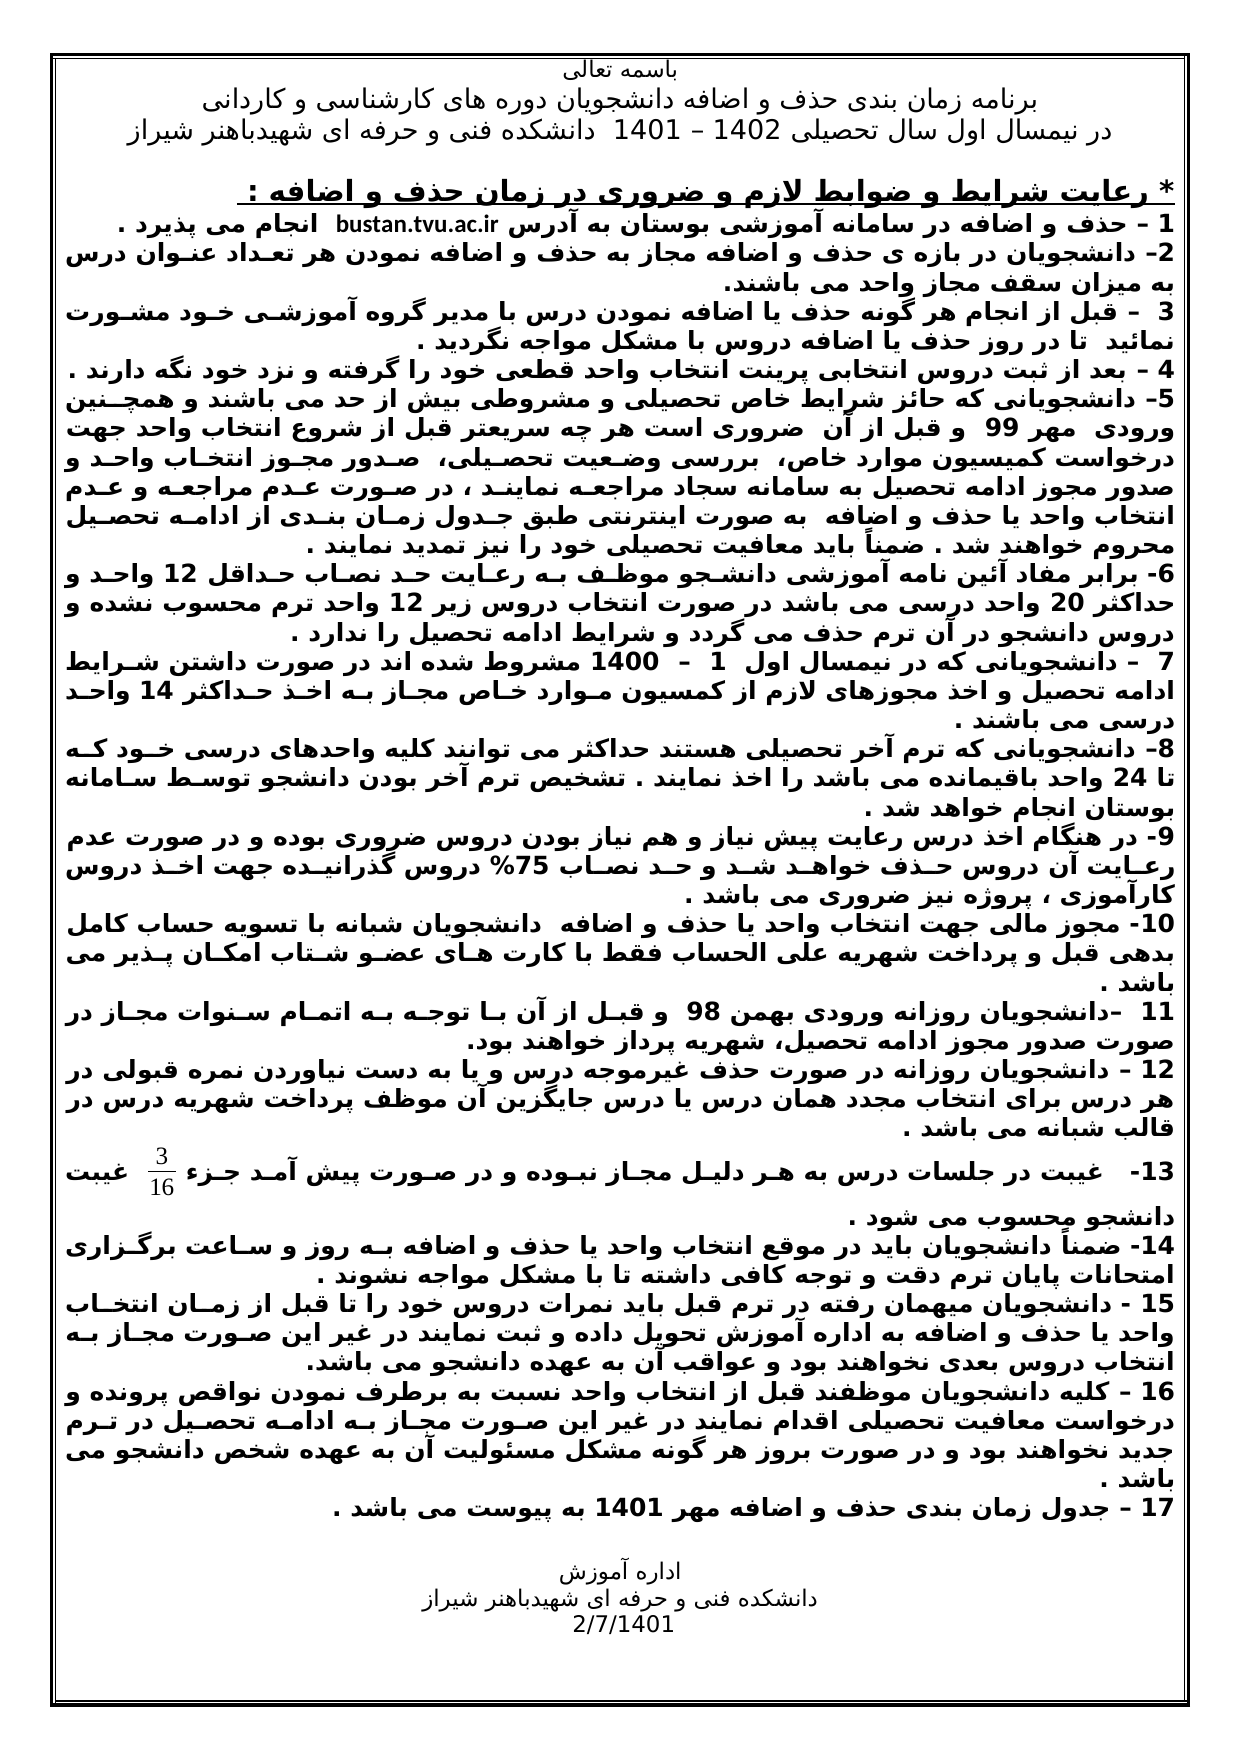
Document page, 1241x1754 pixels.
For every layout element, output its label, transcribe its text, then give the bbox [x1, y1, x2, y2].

text 2/7/1401 [65, 1611, 1175, 1638]
text 7 – دانشجویانی که در نیمسال اول 1 – 1400 مشروط شده اند در صورت داشتن شرایط ادامه تحصیل و اخذ مجوزهای لازم از کمسیون موارد خاص مجاز به اخذ حداکثر 14 واحد درسی می باشند . [65, 647, 1175, 734]
text اداره آموزش [65, 1558, 1175, 1585]
text در نیمسال اول سال تحصیلی 1402 – 1401 دانشکده فنی و حرفه ای شهیدباهنر شیراز [65, 114, 1175, 146]
text 6- برابر مفاد آئین نامه آموزشی دانشجو موظف به رعایت حد نصاب حداقل 12 واحد و حداکثر 20 واحد درسی می باشد در صورت انتخاب دروس زیر 12 واحد ترم محسوب نشده و دروس دانشجو در آن ترم حذف می گردد و شرایط ادامه تحصیل را ندارد . [65, 559, 1175, 647]
text 4 – بعد از ثبت دروس انتخابی پرینت انتخاب واحد قطعی خود را گرفته و نزد خود نگه دارند . [65, 355, 1175, 384]
text 14- ضمناً دانشجویان باید در موقع انتخاب واحد یا حذف و اضافه به روز و ساعت برگزاری امتحانات پایان ترم دقت و توجه کافی داشته تا با مشکل مواجه نشوند . [65, 1231, 1175, 1289]
text 13- غیبت در جلسات درس به هر دلیل مجاز نبوده و در صورت پیش آمد جزء غیبت دانشجو محسوب می شود . [65, 1143, 1175, 1231]
text 2– دانشجویان در بازه ی حذف و اضافه مجاز به حذف و اضافه نمودن هر تعداد عنوان درس به میزان سقف مجاز واحد می باشند. [65, 238, 1175, 297]
text 1 – حذف و اضافه در سامانه آموزشی بوستان به آدرس bustan.tvu.ac.ir انجام می پذیرد . [65, 208, 1175, 238]
text * رعایت شرایط و ضوابط لازم و ضروری در زمان حذف و اضافه : [65, 174, 1175, 208]
text دانشکده فنی و حرفه ای شهیدباهنر شیراز [65, 1585, 1175, 1611]
text 16 – کلیه دانشجویان موظفند قبل از انتخاب واحد نسبت به برطرف نمودن نواقص پرونده و درخواست معافیت تحصیلی اقدام نمایند در غیر این صورت مجاز به ادامه تحصیل در ترم جدید نخواهند بود و در صورت بروز هر گونه مشکل مسئولیت آن به عهده شخص دانشجو می باشد . [65, 1377, 1175, 1493]
text 8– دانشجویانی که ترم آخر تحصیلی هستند حداکثر می توانند کلیه واحدهای درسی خود که تا 24 واحد باقیمانده می باشد را اخذ نمایند . تشخیص ترم آخر بودن دانشجو توسط سامانه بوستان انجام خواهد شد . [65, 734, 1175, 822]
text 9- در هنگام اخذ درس رعایت پیش نیاز و هم نیاز بودن دروس ضروری بوده و در صورت عدم رعایت آن دروس حذف خواهد شد و حد نصاب 75% دروس گذرانیده جهت اخذ دروس کارآموزی ، پروژه نیز ضروری می باشد . [65, 822, 1175, 909]
text باسمه تعالی [65, 59, 1175, 83]
text 5– دانشجویانی که حائز شرایط خاص تحصیلی و مشروطی بیش از حد می باشند و همچنین ورودی مهر 99 و قبل از آن ضروری است هر چه سریعتر قبل از شروع انتخاب واحد جهت درخواست کمیسیون موارد خاص، بررسی وضعیت تحصیلی، صدور مجوز انتخاب واحد و صدور مجوز ادامه تحصیل به سامانه سجاد مراجعه نمایند ، در صورت عدم مراجعه و عدم انتخاب واحد یا حذف و اضافه به صورت اینترنتی طبق جدول زمان بندی از ادامه تحصیل محروم خواهند شد . ضمناً باید معافیت تحصیلی خود را نیز تمدید نمایند . [65, 384, 1175, 559]
text 10- مجوز مالی جهت انتخاب واحد یا حذف و اضافه دانشجویان شبانه با تسویه حساب کامل بدهی قبل و پرداخت شهریه علی الحساب فقط با کارت های عضو شتاب امکان پذیر می باشد . [65, 909, 1175, 997]
text 15 - دانشجویان میهمان رفته در ترم قبل باید نمرات دروس خود را تا قبل از زمان انتخاب واحد یا حذف و اضافه به اداره آموزش تحویل داده و ثبت نمایند در غیر این صورت مجاز به انتخاب دروس بعدی نخواهند بود و عواقب آن به عهده دانشجو می باشد. [65, 1289, 1175, 1377]
text برنامه زمان بندی حذف و اضافه دانشجویان دوره های کارشناسی و کاردانی [65, 83, 1175, 114]
text 17 – جدول زمان بندی حذف و اضافه مهر 1401 به پیوست می باشد . [65, 1493, 1175, 1522]
text 11 –دانشجویان روزانه ورودی بهمن 98 و قبل از آن با توجه به اتمام سنوات مجاز در صورت صدور مجوز ادامه تحصیل، شهریه پرداز خواهند بود. [65, 997, 1175, 1055]
text 3 – قبل از انجام هر گونه حذف یا اضافه نمودن درس با مدیر گروه آموزشی خود مشورت نمائید تا در روز حذف یا اضافه دروس با مشکل مواجه نگردید . [65, 297, 1175, 355]
text 12 – دانشجویان روزانه در صورت حذف غیرموجه درس و یا به دست نیاوردن نمره قبولی در هر درس برای انتخاب مجدد همان درس یا درس جایگزین آن موظف پرداخت شهریه درس در قالب شبانه می باشد . [65, 1055, 1175, 1143]
